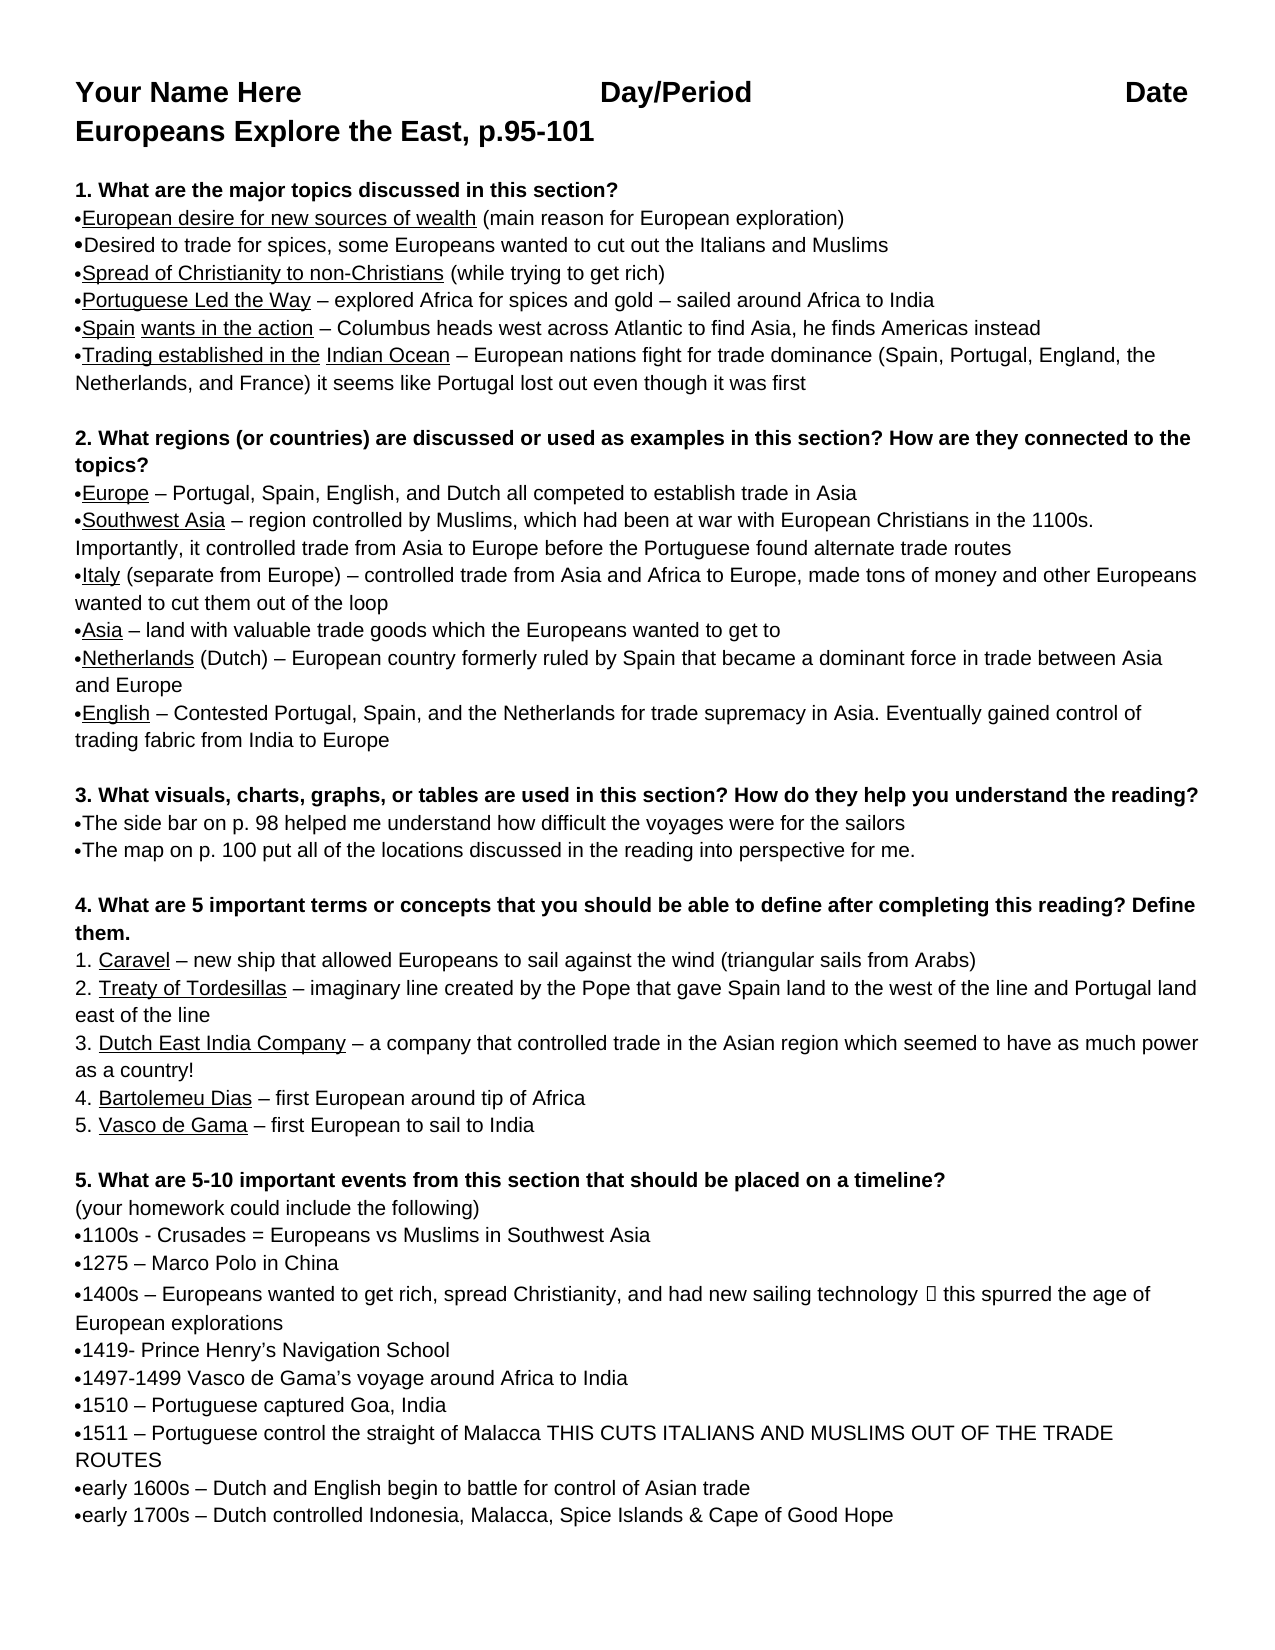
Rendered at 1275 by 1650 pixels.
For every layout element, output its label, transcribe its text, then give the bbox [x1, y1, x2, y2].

text Your Name Here Day/Period Date Europeans Explore the East, p.95-101 1. What are the major topics discussed in this section? European desire for new sources of wealth (main reason for European exploration) Desired to trade for spices, some Europeans wanted to cut out the Italians and Muslims Spread of Christianity to non-Christians (while trying to get rich) Portuguese Led the Way – explored Africa for spices and gold – sailed around Africa to India Spain wants in the action – Columbus heads west across Atlantic to find Asia, he finds Americas instead Trading established in the Indian Ocean – European nations fight for trade dominance (Spain, Portugal, England, the Netherlands, and France) it seems like Portugal lost out even though it was first 2. What regions (or countries) are discussed or used as examples in this section? How are they connected to the topics? Europe – Portugal, Spain, English, and Dutch all competed to establish trade in Asia Southwest Asia – region controlled by Muslims, which had been at war with European Christians in the 1100s. Importantly, it controlled trade from Asia to Europe before the Portuguese found alternate trade routes Italy (separate from Europe) – controlled trade from Asia and Africa to Europe, made tons of money and other Europeans wanted to cut them out of the loop Asia – land with valuable trade goods which the Europeans wanted to get to Netherlands (Dutch) – European country formerly ruled by Spain that became a dominant force in trade between Asia and Europe English – Contested Portugal, Spain, and the Netherlands for trade supremacy in Asia. Eventually gained control of trading fabric from India to Europe 3. What visuals, charts, graphs, or tables are used in this section? How do they help you understand the reading? The side bar on p. 98 helped me understand how difficult the voyages were for the sailors The map on p. 100 put all of the locations discussed in the reading into perspective for me. 4. What are 5 important terms or concepts that you should be able to define after completing this reading? Define them. 1. Caravel – new ship that allowed Europeans to sail against the wind (triangular sails from Arabs) 2. Treaty of Tordesillas – imaginary line created by the Pope that gave Spain land to the west of the line and Portugal land east of the line 3. Dutch East India Company – a company that controlled trade in the Asian region which seemed to have as much power as a country! 4. Bartolemeu Dias – first European around tip of Africa 5. Vasco de Gama – first European to sail to India 5. What are 5-10 important events from this section that should be placed on a timeline? (your homework could include the following) 1100s - Crusades = Europeans vs Muslims in Southwest Asia 1275 – Marco Polo in China 1400s – Europeans wanted to get rich, spread Christianity, and had new sailing technology  this spurred the age of European explorations 1419- Prince Henry’s Navigation School 1497-1499 Vasco de Gama’s voyage around Africa to India 1510 – Portuguese captured Goa, India 1511 – Portuguese control the straight of Malacca THIS CUTS ITALIANS AND MUSLIMS OUT OF THE TRADE ROUTES early 1600s – Dutch and English begin to battle for control of Asian trade early 1700s – Dutch controlled Indonesia, Malacca, Spice Islands & Cape of Good Hope [75, 807, 1200, 1527]
text Your Name Here Day/Period Date Europeans Explore the East, p.95-101 1. What are the major topics discussed in this section? European desire for new sources of wealth (main reason for European exploration) Desired to trade for spices, some Europeans wanted to cut out the Italians and Muslims Spread of Christianity to non-Christians (while trying to get rich) Portuguese Led the Way – explored Africa for spices and gold – sailed around Africa to India Spain wants in the action – Columbus heads west across Atlantic to find Asia, he finds Americas instead Trading established in the Indian Ocean – European nations fight for trade dominance (Spain, Portugal, England, the Netherlands, and France) it seems like Portugal lost out even though it was first 2. What regions (or countries) are discussed or used as examples in this section? How are they connected to the topics? Europe – Portugal, Spain, English, and Dutch all competed to establish trade in Asia Southwest Asia – region controlled by Muslims, which had been at war with European Christians in the 1100s. Importantly, it controlled trade from Asia to Europe before the Portuguese found alternate trade routes Italy (separate from Europe) – controlled trade from Asia and Africa to Europe, made tons of money and other Europeans wanted to cut them out of the loop Asia – land with valuable trade goods which the Europeans wanted to get to Netherlands (Dutch) – European country formerly ruled by Spain that became a dominant force in trade between Asia and Europe English – Contested Portugal, Spain, and the Netherlands for trade supremacy in Asia. Eventually gained control of trading fabric from India to Europe 3. What visuals, charts, graphs, or tables are used in this section? How do they help you understand the reading? The side bar on p. 98 helped me understand how difficult the voyages were for the sailors The map on p. 100 put all of the locations discussed in the reading into perspective for me. 4. What are 5 important terms or concepts that you should be able to define after completing this reading? Define them. 1. Caravel – new ship that allowed Europeans to sail against the wind (triangular sails from Arabs) 2. Treaty of Tordesillas – imaginary line created by the Pope that gave Spain land to the west of the line and Portugal land east of the line 3. Dutch East India Company – a company that controlled trade in the Asian region which seemed to have as much power as a country! 4. Bartolemeu Dias – first European around tip of Africa 5. Vasco de Gama – first European to sail to India 5. What are 5-10 important events from this section that should be placed on a timeline? (your homework could include the following) 1100s - Crusades = Europeans vs Muslims in Southwest Asia 1275 – Marco Polo in China 1400s – Europeans wanted to get rich, spread Christianity, and had new sailing technology  this spurred the age of European explorations 1419- Prince Henry’s Navigation School 1497-1499 Vasco de Gama’s voyage around Africa to India 1510 – Portuguese captured Goa, India 1511 – Portuguese control the straight of Malacca THIS CUTS ITALIANS AND MUSLIMS OUT OF THE TRADE ROUTES early 1600s – Dutch and English begin to battle for control of Asian trade early 1700s – Dutch controlled Indonesia, Malacca, Spice Islands & Cape of Good Hope [75, 75, 1200, 783]
